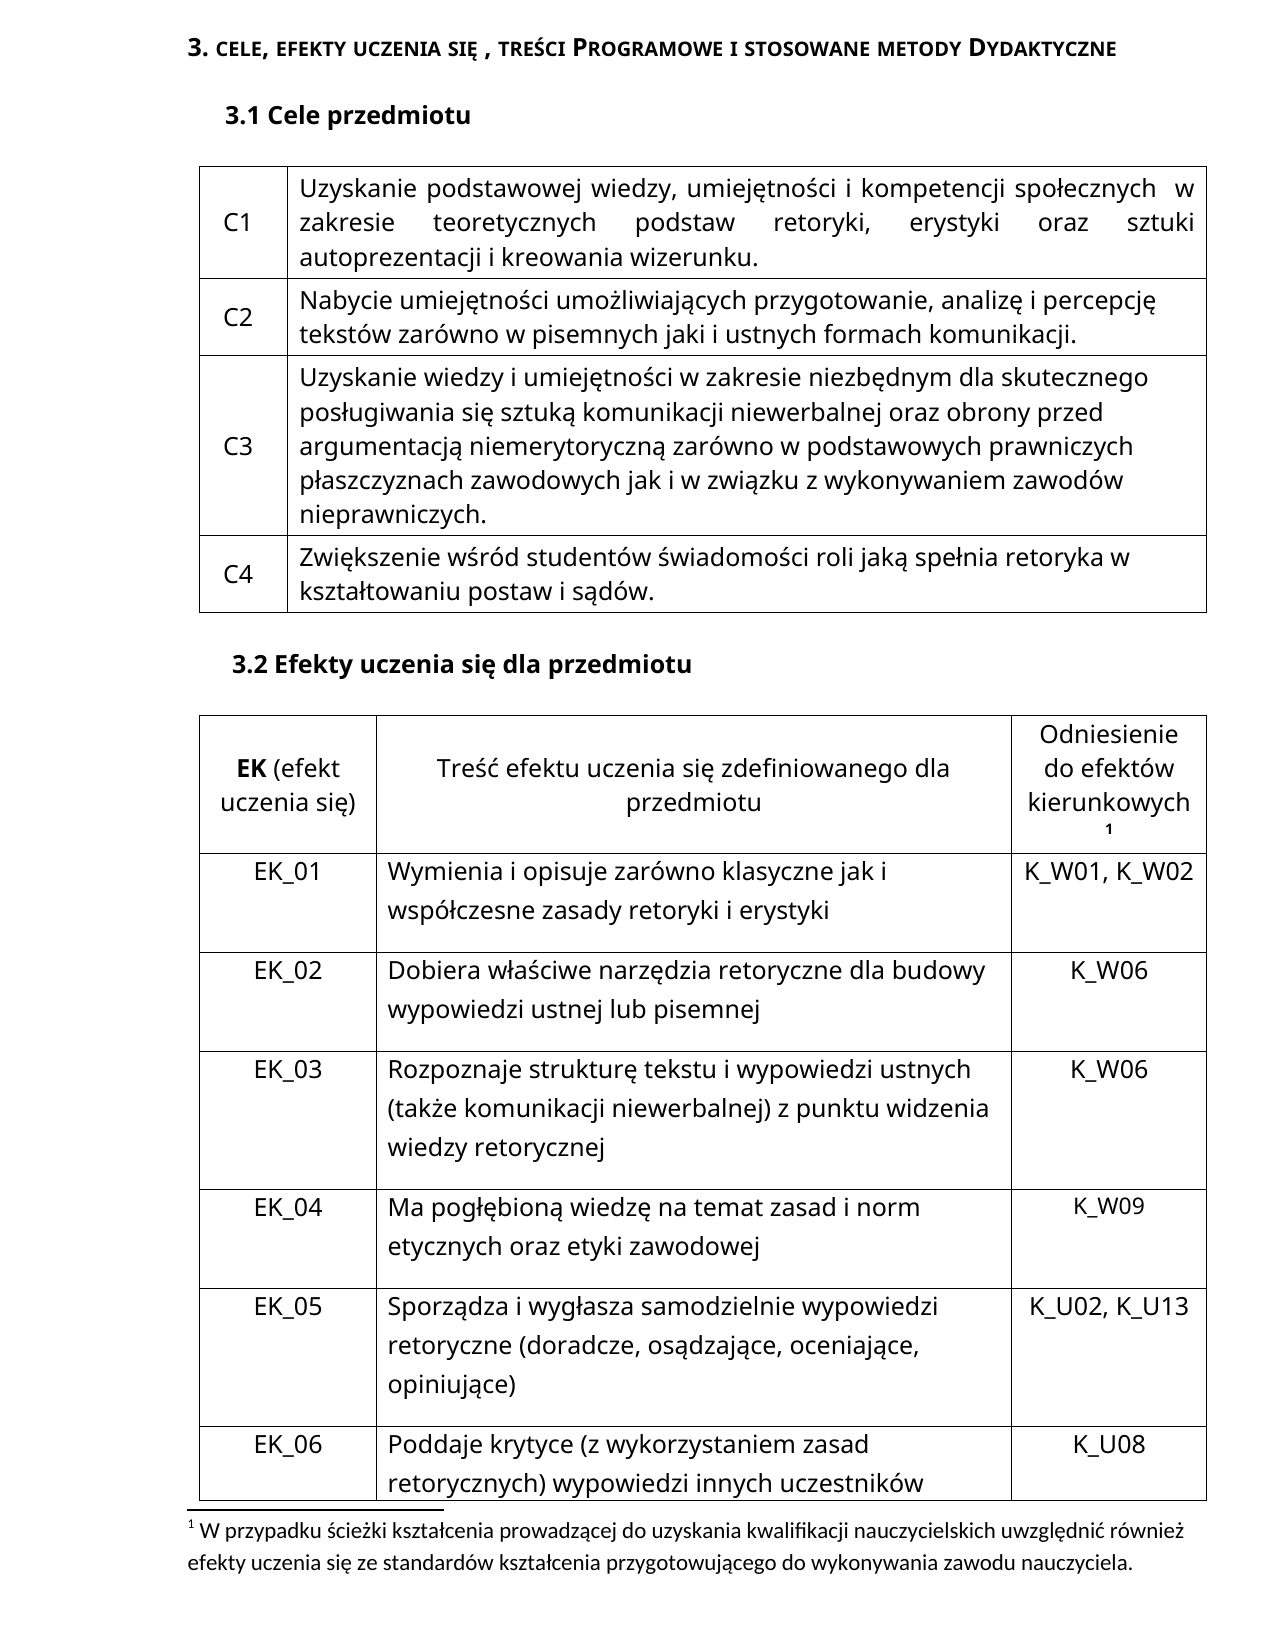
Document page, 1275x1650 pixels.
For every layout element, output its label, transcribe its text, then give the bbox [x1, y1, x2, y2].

table_cell Nabycie umiejętności umożliwiających przygotowanie, analizę i percepcję tekstów zarówno w pisemnych jaki i ustnych formach komunikacji. [288, 279, 1206, 355]
table_cell Dobiera właściwe narzędzia retoryczne dla budowy wypowiedzi ustnej lub pisemnej [377, 953, 1011, 1051]
table_header C1 [200, 167, 287, 277]
table_cell Rozpoznaje strukturę tekstu i wypowiedzi ustnych (także komunikacji niewerbalnej) z punktu widzenia wiedzy retorycznej [377, 1052, 1011, 1189]
table_cell EK_06 [200, 1427, 376, 1500]
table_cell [377, 1427, 1011, 1500]
table_cell EK_05 [200, 1289, 376, 1426]
table_header EK (efekt uczenia się) [200, 716, 376, 853]
text 3.1 Cele przedmiotu [225, 98, 1211, 132]
text 3.2 Efekty uczenia się dla przedmiotu [232, 647, 1211, 681]
table_cell Wymienia i opisuje zarówno klasyczne jak i współczesne zasady retoryki i erystyki [377, 854, 1011, 952]
table_cell EK_01 [200, 854, 376, 952]
table_cell K_W09 [1012, 1190, 1206, 1288]
table_cell K_W01, K_W02 [1012, 854, 1206, 952]
text 3. cele, efekty uczenia się , treści Programowe i stosowane metody Dydaktyczne [187, 29, 1211, 64]
table_cell EK_03 [200, 1052, 376, 1189]
table_cell Uzyskanie wiedzy i umiejętności w zakresie niezbędnym dla skutecznego posługiwania się sztuką komunikacji niewerbalnej oraz obrony przed argumentacją niemerytoryczną zarówno w podstawowych prawniczych płaszczyznach zawodowych jak i w związku z wykonywaniem zawodów nieprawniczych. [288, 356, 1206, 534]
table_header Odniesienie do efektów kierunkowych [1012, 716, 1206, 853]
table_cell K_U08 [1012, 1427, 1206, 1500]
table_cell K_U02, K_U13 [1012, 1289, 1206, 1426]
table_cell EK_04 [200, 1190, 376, 1288]
table_cell EK_02 [200, 953, 376, 1051]
table_cell C4 [200, 536, 287, 612]
table_cell K_W06 [1012, 953, 1206, 1051]
table_cell Sporządza i wygłasza samodzielnie wypowiedzi retoryczne (doradcze, osądzające, oceniające, opiniujące) [377, 1289, 1011, 1426]
table_cell K_W06 [1012, 1052, 1206, 1189]
table_header Uzyskanie podstawowej wiedzy, umiejętności i kompetencji społecznych w zakresie teoretycznych podstaw retoryki, erystyki oraz sztuki autoprezentacji i kreowania wizerunku. [288, 167, 1206, 277]
table_cell Zwiększenie wśród studentów świadomości roli jaką spełnia retoryka w kształtowaniu postaw i sądów. [288, 536, 1206, 612]
table_cell C2 [200, 279, 287, 355]
table_cell Ma pogłębioną wiedzę na temat zasad i norm etycznych oraz etyki zawodowej [377, 1190, 1011, 1288]
table_cell C3 [200, 356, 287, 534]
table_header Treść efektu uczenia się zdefiniowanego dla przedmiotu [377, 716, 1011, 853]
